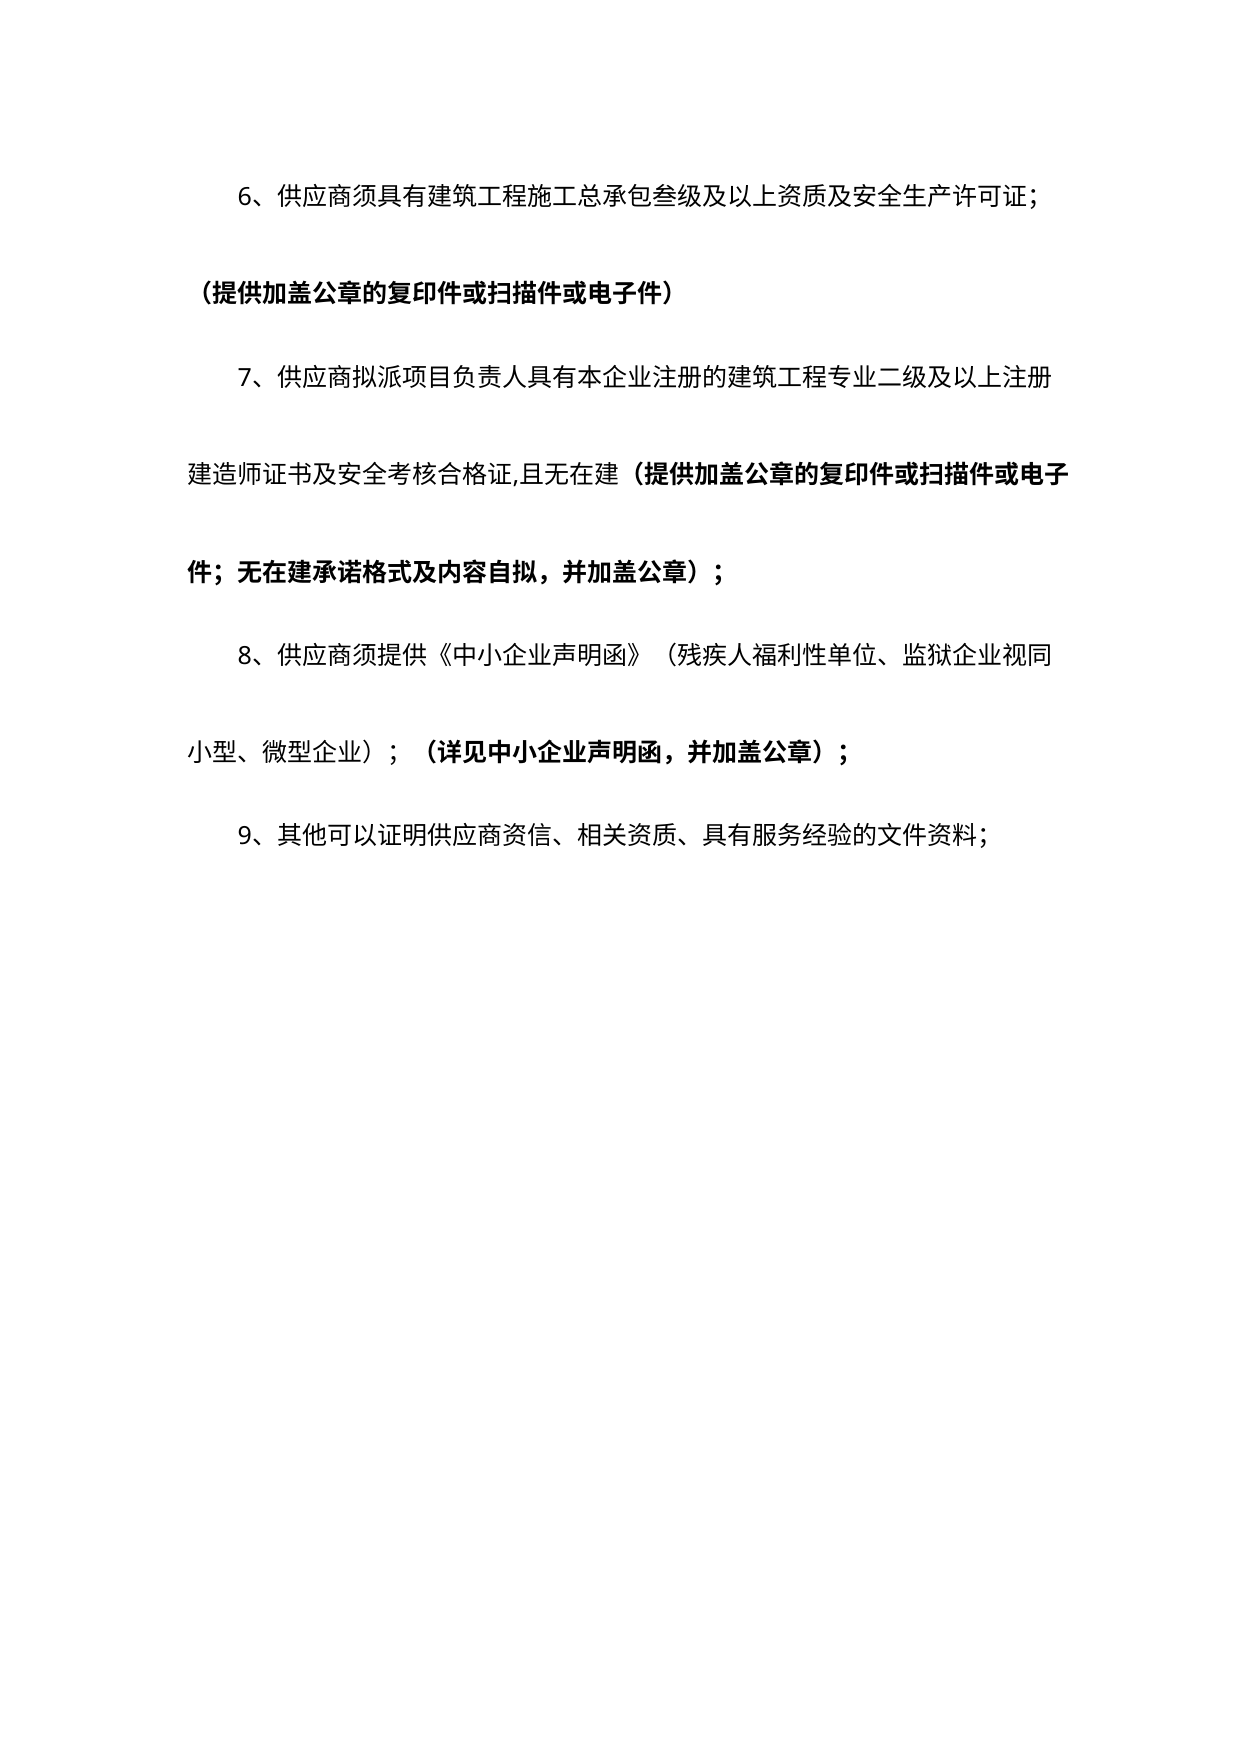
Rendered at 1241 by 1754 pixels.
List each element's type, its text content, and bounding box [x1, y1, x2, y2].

text 7、供应商拟派项目负责人具有本企业注册的建筑工程专业二级及以上注册建造师证书及安全考核合格证,且无在建（提供加盖公章的复印件或扫描件或电子件；无在建承诺格式及内容自拟，并加盖公章）； [187, 343, 1073, 603]
text 9、其他可以证明供应商资信、相关资质、具有服务经验的文件资料； [187, 801, 1073, 866]
list 6、供应商须具有建筑工程施工总承包叁级及以上资质及安全生产许可证；（提供加盖公章的复印件或扫描件或电子件） [187, 162, 1053, 324]
text 8、供应商须提供《中小企业声明函》（残疾人福利性单位、监狱企业视同小型、微型企业）；（详见中小企业声明函，并加盖公章）； [187, 621, 1073, 783]
